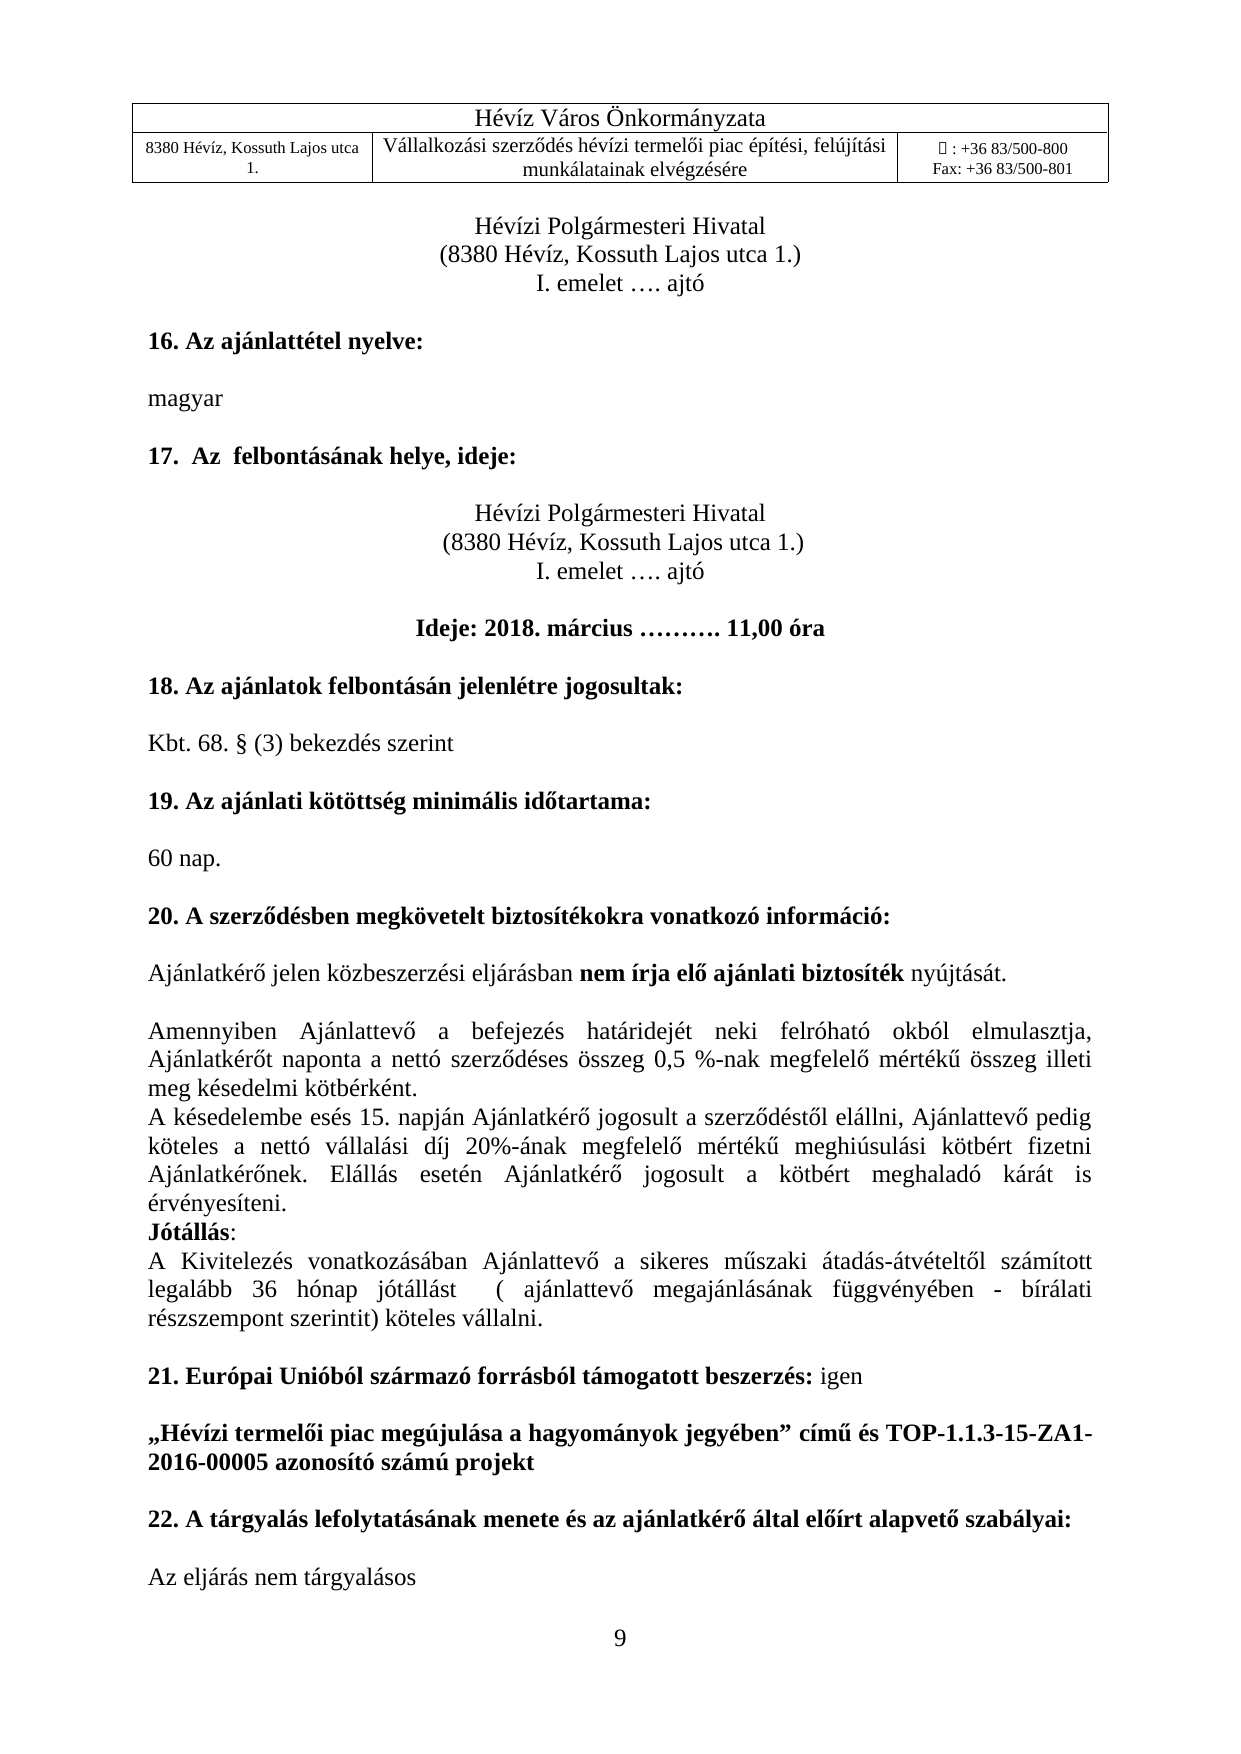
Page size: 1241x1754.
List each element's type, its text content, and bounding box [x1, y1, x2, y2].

text (8380 Hévíz, Kossuth Lajos utca 1.) [148, 239, 1093, 268]
text „Hévízi termelői piac megújulása a hagyományok jegyében” című és TOP-1.1.3-15-ZA1-2016-00005 azonosító számú projekt [148, 1418, 1093, 1476]
text I. emelet …. ajtó [148, 268, 1093, 297]
text Jótállás: [148, 1217, 1093, 1246]
text 19. Az ajánlati kötöttség minimális időtartama: [148, 786, 1077, 814]
text 60 nap. [148, 843, 1077, 872]
text A késedelembe esés 15. napján Ajánlatkérő jogosult a szerződéstől elállni, Ajánlattevő pedig köteles a nettó vállalási díj 20%-ának megfelelő mértékű meghiúsulási kötbért fizetni Ajánlatkérőnek. Elállás esetén Ajánlatkérő jogosult a kötbért meghaladó kárát is érvényesíteni. [148, 1102, 1093, 1217]
text (8380 Hévíz, Kossuth Lajos utca 1.) [148, 527, 1093, 556]
text 18. Az ajánlatok felbontásán jelenlétre jogosultak: [148, 671, 1077, 699]
text 22. A tárgyalás lefolytatásának menete és az ajánlatkérő által előírt alapvető szabályai: [148, 1504, 1077, 1533]
text Az eljárás nem tárgyalásos [148, 1562, 1077, 1591]
text 21. Európai Unióból származó forrásból támogatott beszerzés: igen [148, 1361, 1077, 1389]
text 16. Az ajánlattétel nyelve: [148, 326, 1077, 354]
text Amennyiben Ajánlattevő a befejezés határidejét neki felróható okból elmulasztja, Ajánlatkérőt naponta a nettó szerződéses összeg 0,5 %-nak megfelelő mértékű összeg illeti meg késedelmi kötbérként. [148, 1016, 1093, 1102]
text Hévízi Polgármesteri Hivatal [148, 498, 1093, 527]
text Ideje: 2018. március ………. 11,00 óra [148, 613, 1093, 642]
text A Kivitelezés vonatkozásában Ajánlattevő a sikeres műszaki átadás-átvételtől számított legalább 36 hónap jótállást ( ajánlattevő megajánlásának függvényében - bírálati részszempont szerintit) köteles vállalni. [148, 1246, 1093, 1332]
text Hévízi Polgármesteri Hivatal [148, 211, 1093, 239]
text Ajánlatkérő jelen közbeszerzési eljárásban nem írja elő ajánlati biztosíték nyújtását. [148, 958, 1093, 987]
text I. emelet …. ajtó [148, 556, 1093, 584]
text 20. A szerződésben megkövetelt biztosítékokra vonatkozó információ: [148, 901, 1077, 929]
text magyar [148, 383, 1077, 412]
text Kbt. 68. § (3) bekezdés szerint [148, 728, 1077, 757]
text 17. Az felbontásának helye, ideje: [148, 441, 1077, 469]
